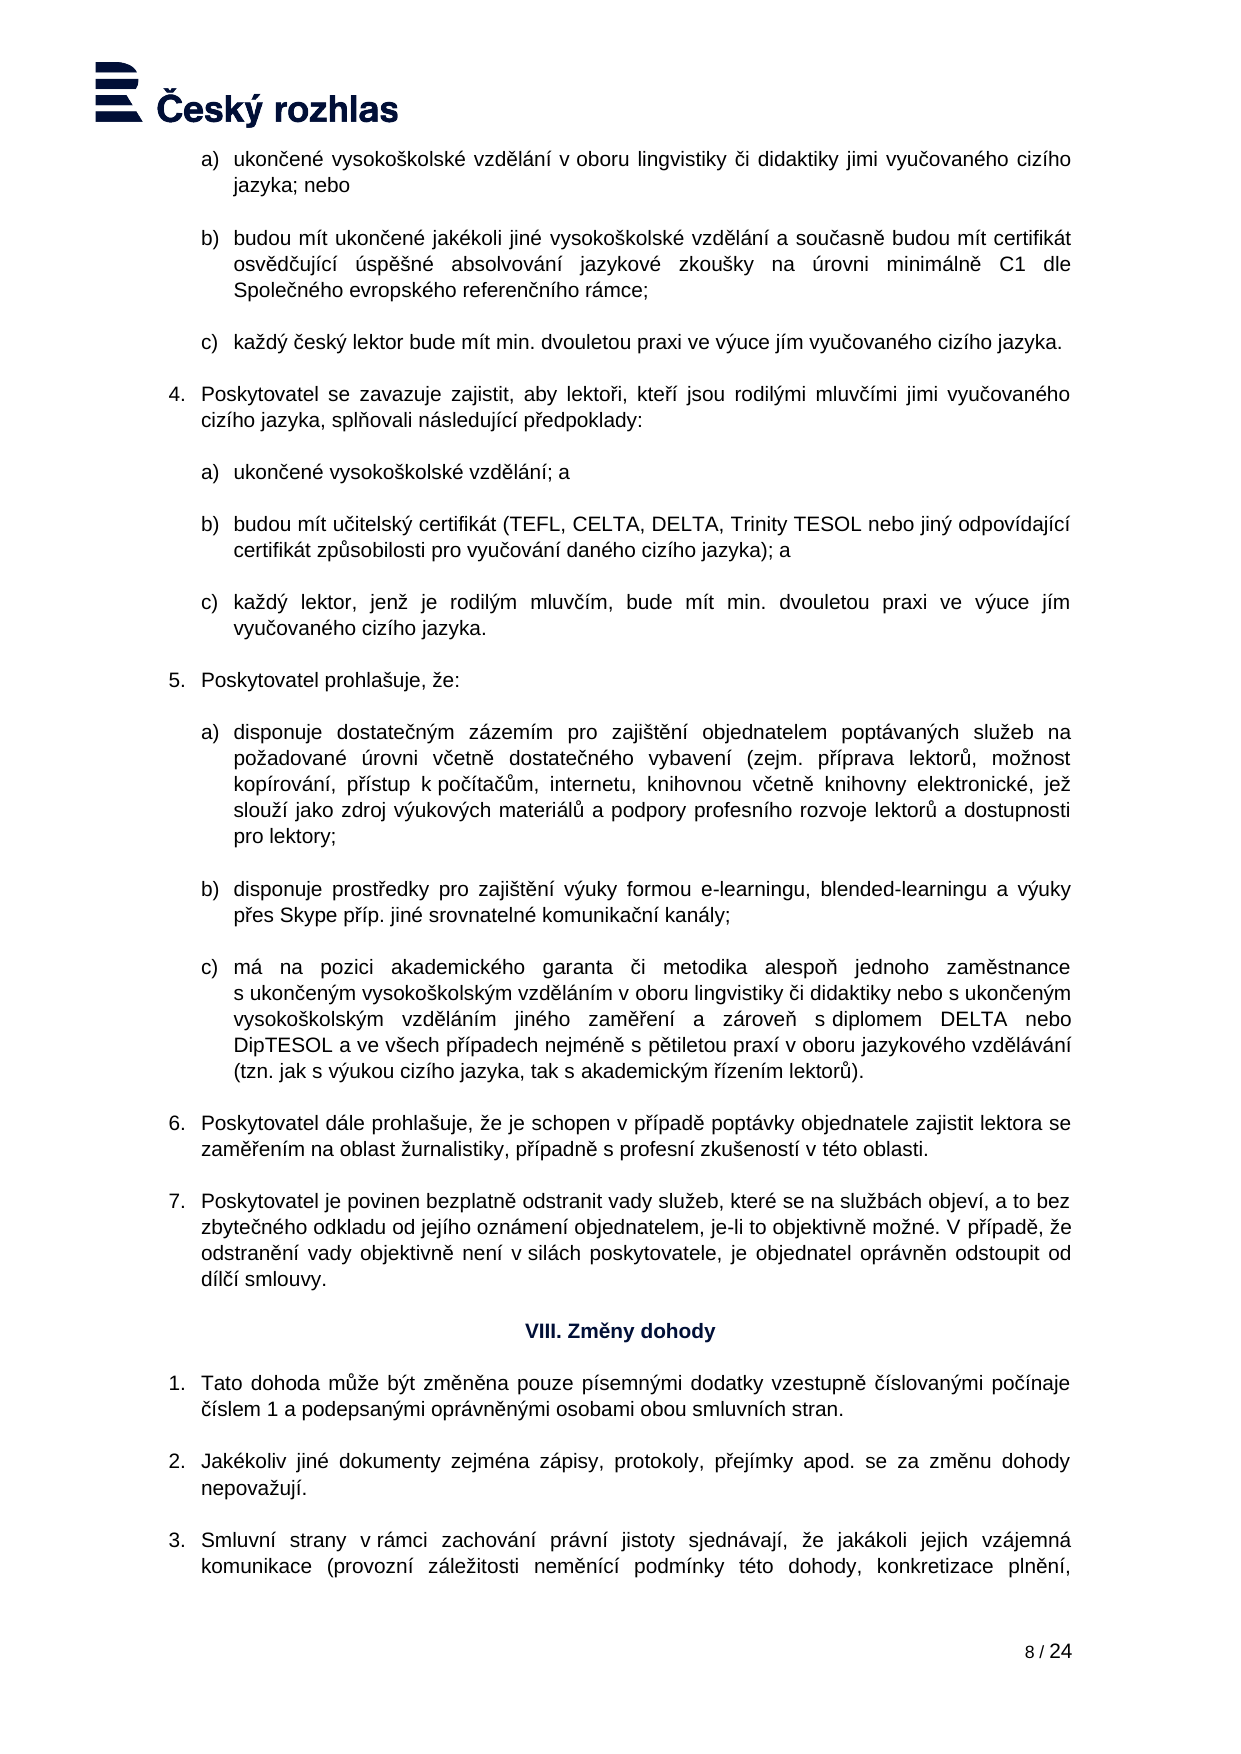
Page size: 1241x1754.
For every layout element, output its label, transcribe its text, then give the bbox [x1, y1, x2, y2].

list každý český lektor bude mít min. dvouletou praxi ve výuce jím vyučovaného cizího jazyka. [201, 328, 1072, 354]
list Poskytovatel prohlašuje, že: [168, 667, 1072, 693]
list Jakékoliv jiné dokumenty zejména zápisy, protokoly, přejímky apod. se za změnu dohody nepovažují. [168, 1448, 1072, 1500]
list Poskytovatel je povinen bezplatně odstranit vady služeb, které se na službách objeví, a to bez zbytečného odkladu od jejího oznámení objednatelem, je-li to objektivně možné. V případě, že odstranění vady objektivně není v silách poskytovatele, je objednatel oprávněn odstoupit od dílčí smlouvy. [168, 1188, 1072, 1292]
list každý lektor, jenž je rodilým mluvčím, bude mít min. dvouletou praxi ve výuce jím vyučovaného cizího jazyka. [201, 589, 1072, 641]
list disponuje dostatečným zázemím pro zajištění objednatelem poptávaných služeb na požadované úrovni včetně dostatečného vybavení (zejm. příprava lektorů, možnost kopírování, přístup k počítačům, internetu, knihovnou včetně knihovny elektronické, jež slouží jako zdroj výukových materiálů a podpory profesního rozvoje lektorů a dostupnosti pro lektory; [201, 719, 1072, 849]
list ukončené vysokoškolské vzdělání v oboru lingvistiky či didaktiky jimi vyučovaného cizího jazyka; nebo [201, 146, 1072, 198]
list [168, 1526, 1072, 1578]
list disponuje prostředky pro zajištění výuky formou e-learningu, blended-learningu a výuky přes Skype příp. jiné srovnatelné komunikační kanály; [201, 875, 1072, 927]
list budou mít učitelský certifikát (TEFL, CELTA, DELTA, Trinity TESOL nebo jiný odpovídající certifikát způsobilosti pro vyučování daného cizího jazyka); a [201, 511, 1072, 563]
list Poskytovatel dále prohlašuje, že je schopen v případě poptávky objednatele zajistit lektora se zaměřením na oblast žurnalistiky, případně s profesní zkušeností v této oblasti. [168, 1109, 1072, 1162]
list Poskytovatel se zavazuje zajistit, aby lektoři, kteří jsou rodilými mluvčími jimi vyučovaného cizího jazyka, splňovali následující předpoklady: [168, 380, 1072, 432]
picture [95, 62, 398, 128]
subtitle Změny dohody [168, 1318, 1072, 1344]
list budou mít ukončené jakékoli jiné vysokoškolské vzdělání a současně budou mít certifikát osvědčující úspěšné absolvování jazykové zkoušky na úrovni minimálně C1 dle Společného evropského referenčního rámce; [201, 224, 1072, 302]
list ukončené vysokoškolské vzdělání; a [201, 458, 1072, 484]
list Tato dohoda může být změněna pouze písemnými dodatky vzestupně číslovanými počínaje číslem 1 a podepsanými oprávněnými osobami obou smluvních stran. [168, 1370, 1072, 1422]
list má na pozici akademického garanta či metodika alespoň jednoho zaměstnance s ukončeným vysokoškolským vzděláním v oboru lingvistiky či didaktiky nebo s ukončeným vysokoškolským vzděláním jiného zaměření a zároveň s diplomem DELTA nebo DipTESOL a ve všech případech nejméně s pětiletou praxí v oboru jazykového vzdělávání (tzn. jak s výukou cizího jazyka, tak s akademickým řízením lektorů). [201, 953, 1072, 1083]
